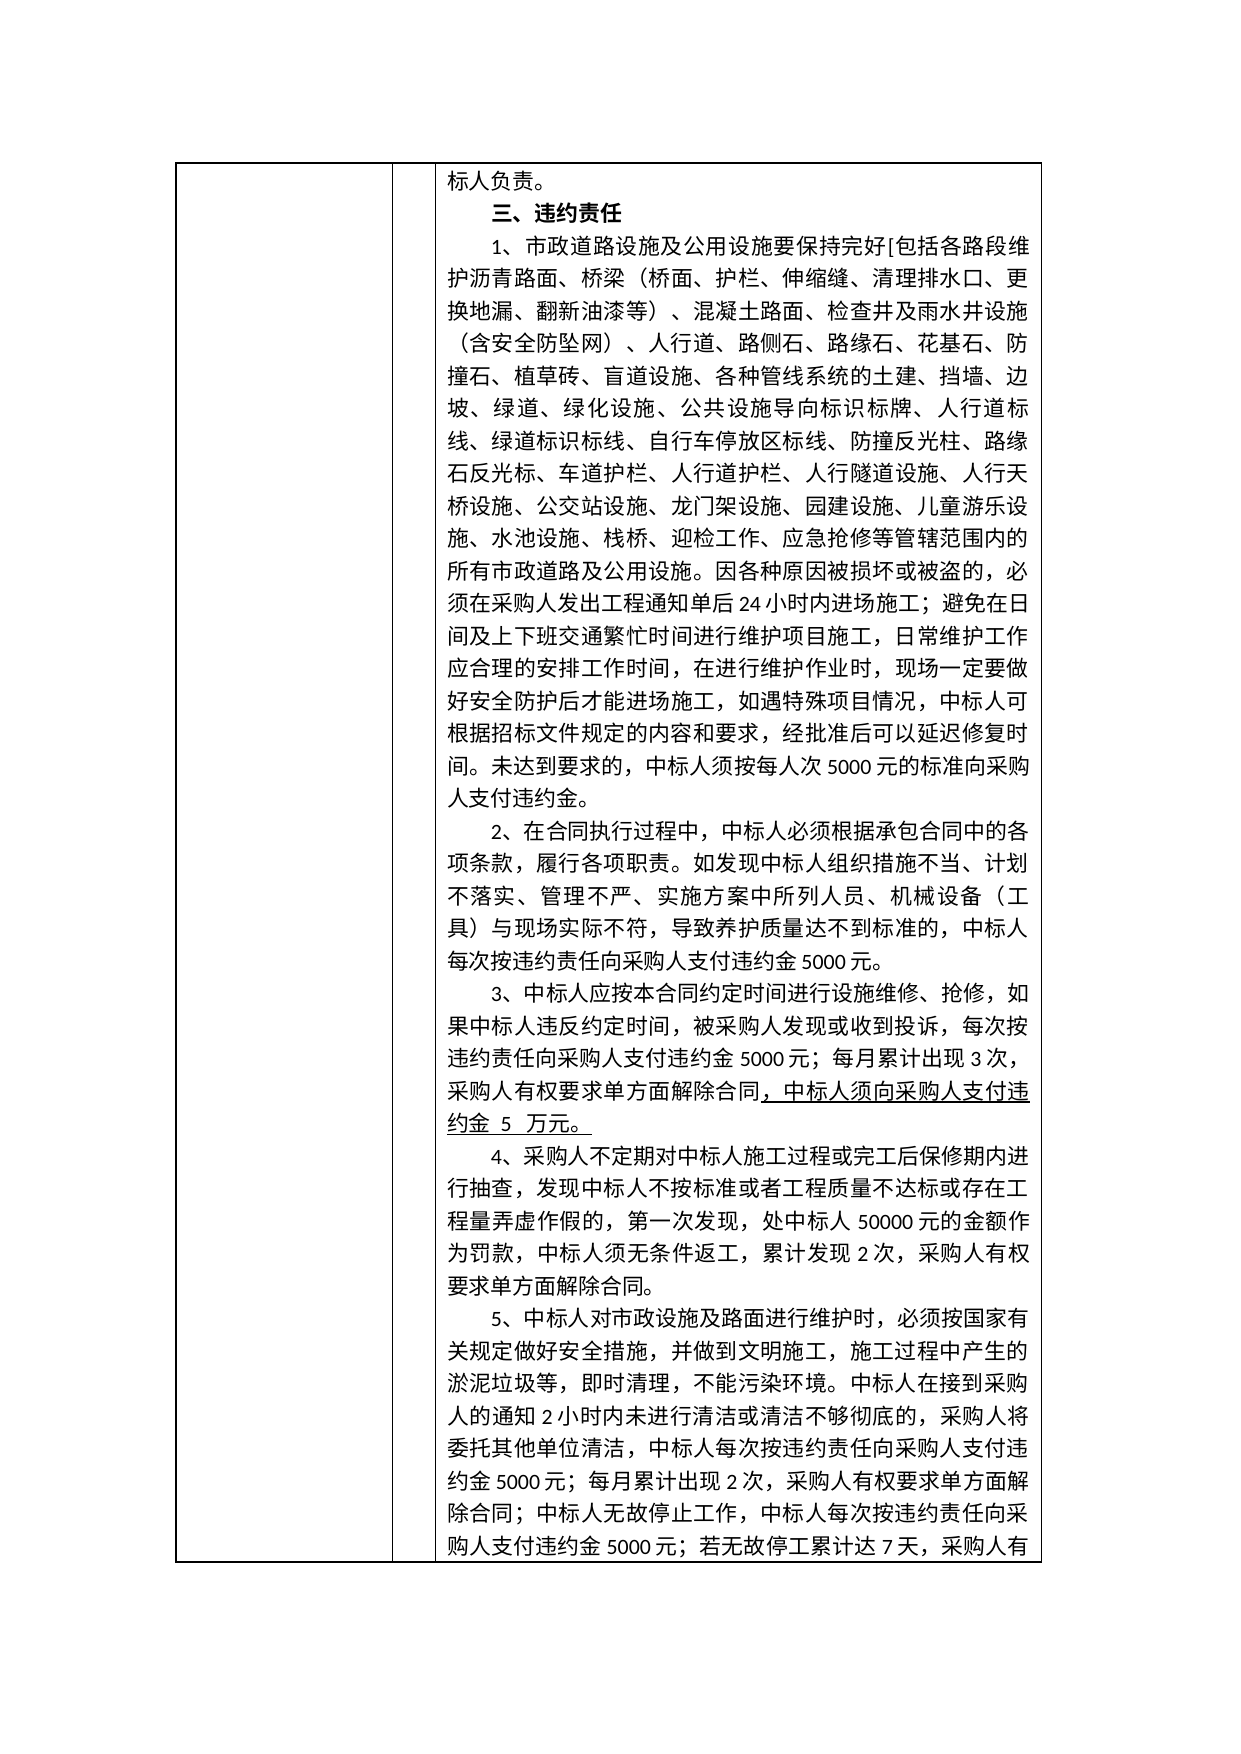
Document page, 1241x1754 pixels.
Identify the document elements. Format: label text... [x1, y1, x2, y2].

table_cell [177, 164, 392, 1561]
table_cell 1 [393, 164, 435, 1561]
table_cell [436, 164, 1041, 1561]
